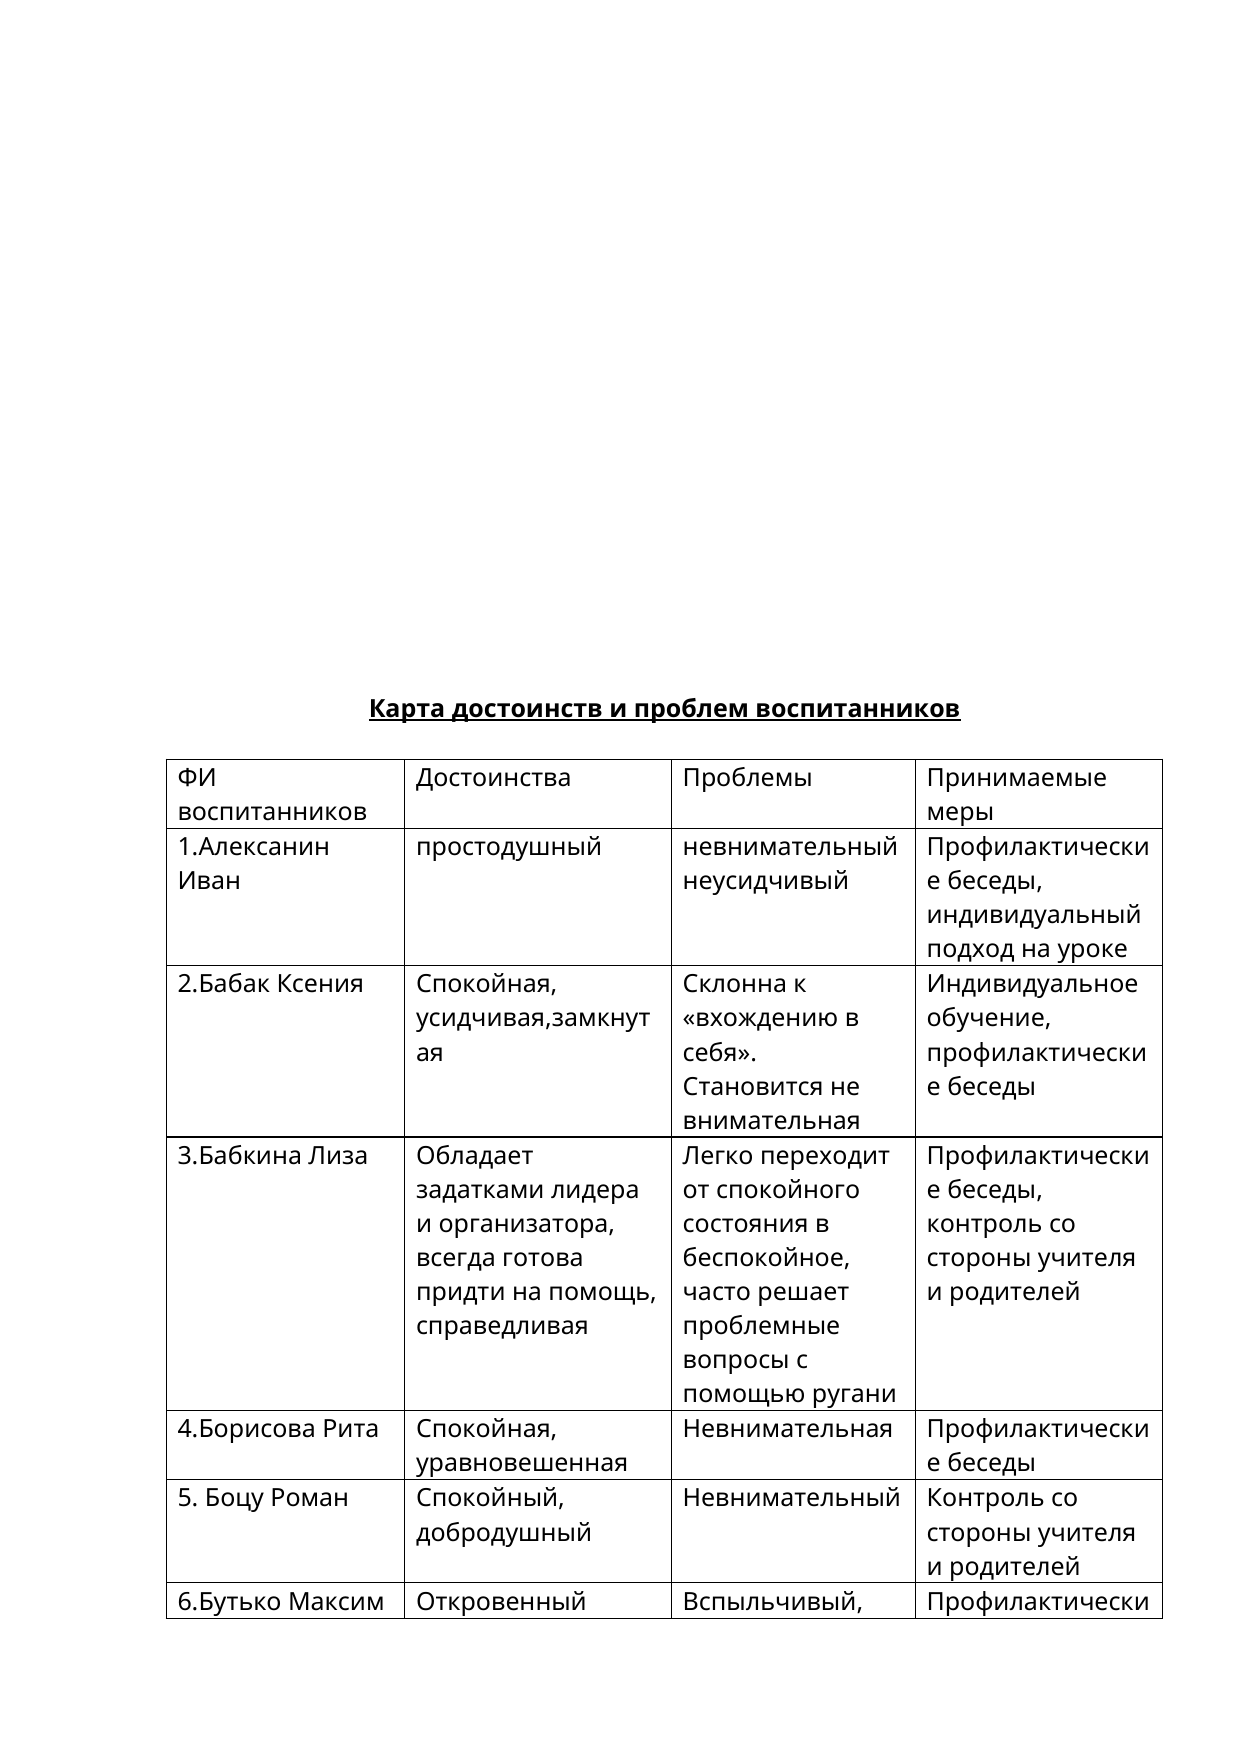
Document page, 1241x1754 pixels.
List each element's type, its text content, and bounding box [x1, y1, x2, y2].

table_cell простодушный [405, 829, 671, 965]
table_header ФИ воспитанников [167, 760, 404, 828]
table_cell Спокойная, уравновешенная [405, 1411, 671, 1479]
table_cell Невнимательный [672, 1480, 915, 1582]
table_cell 1.Алексанин Иван [167, 829, 404, 965]
table_cell Легко переходит от спокойного состояния в беспокойное, часто решает проблемные вопросы с помощью ругани [672, 1138, 915, 1410]
table_cell невнимательный неусидчивый [672, 829, 915, 965]
table_cell 6.Бутько Максим [167, 1583, 404, 1617]
table_cell Невнимательная [672, 1411, 915, 1479]
table_cell 4.Борисова Рита [167, 1411, 404, 1479]
table_cell Откровенный [405, 1583, 671, 1617]
table_cell Индивидуальное обучение, профилактические беседы [916, 966, 1162, 1136]
table_cell Склонна к «вхождению в себя». Становится не внимательная [672, 966, 915, 1136]
table_cell Контроль со стороны учителя и родителей [916, 1480, 1162, 1582]
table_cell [672, 1583, 915, 1617]
table_cell Профилактические беседы, индивидуальный подход на уроке [916, 829, 1162, 965]
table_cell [916, 1583, 1162, 1617]
table_cell 2.Бабак Ксения [167, 966, 404, 1136]
table_cell Обладает задатками лидера и организатора, всегда готова придти на помощь, справедливая [405, 1138, 671, 1410]
text Карта достоинств и проблем воспитанников [177, 690, 1152, 724]
table_cell 5. Боцу Роман [167, 1480, 404, 1582]
table_header Достоинства [405, 760, 671, 828]
table_header Принимаемые меры [916, 760, 1162, 828]
table_header Проблемы [672, 760, 915, 828]
table_cell Профилактические беседы, контроль со стороны учителя и родителей [916, 1138, 1162, 1410]
table_cell 3.Бабкина Лиза [167, 1138, 404, 1410]
table_cell Спокойная, усидчивая,замкнутая [405, 966, 671, 1136]
table_cell Профилактические беседы [916, 1411, 1162, 1479]
table_cell Спокойный, добродушный [405, 1480, 671, 1582]
